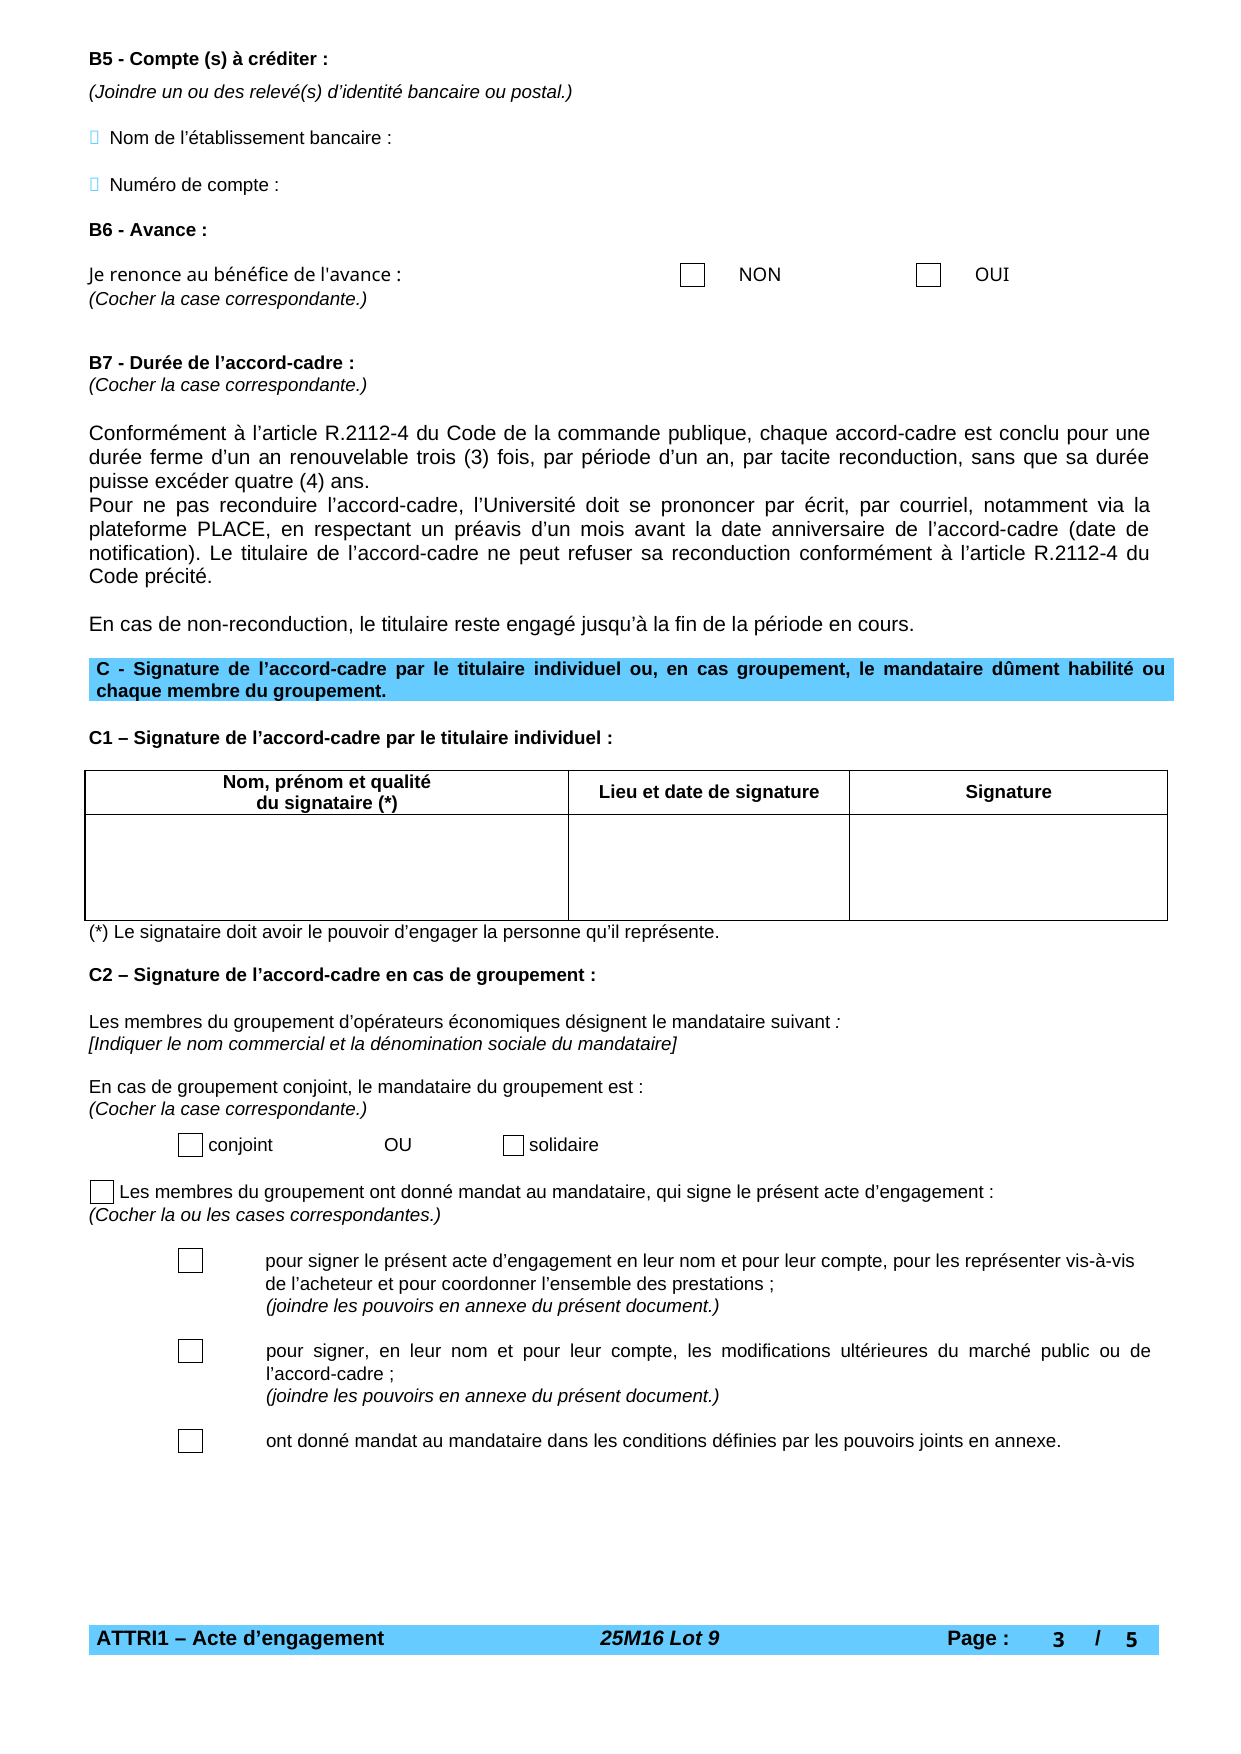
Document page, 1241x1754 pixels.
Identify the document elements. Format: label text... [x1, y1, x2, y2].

text B5 - Compte (s) à créditer : [89, 47, 1152, 69]
table_cell [86, 815, 568, 920]
text Conformément à l’article R.2112-4 du Code de la commande publique, chaque accord-cadre est conclu pour une durée ferme d’un an renouvelable trois (3) fois, par période d’un an, par tacite reconduction, sans que sa durée puisse excéder quatre (4) ans. [89, 421, 1152, 492]
table_cell [850, 815, 1167, 920]
text ont donné mandat au mandataire dans les conditions définies par les pouvoirs joints en annexe. [118, 1428, 1152, 1453]
text  Numéro de compte : [89, 172, 1152, 197]
text pour signer le présent acte d’engagement en leur nom et pour leur compte, pour les représenter vis-à-vis de l’acheteur et pour coordonner l’ensemble des prestations ; [89, 1247, 1152, 1294]
text En cas de non-reconduction, le titulaire reste engagé jusqu’à la fin de la période en cours. [89, 612, 1152, 636]
text [Indiquer le nom commercial et la dénomination sociale du mandataire] [89, 1033, 1152, 1054]
text (joindre les pouvoirs en annexe du présent document.) [89, 1385, 1152, 1406]
text  Nom de l’établissement bancaire : [89, 124, 1152, 150]
text (*) Le signataire doit avoir le pouvoir d’engager la personne qu’il représente. [89, 921, 1152, 943]
text C1 – Signature de l’accord-cadre par le titulaire individuel : [89, 726, 1152, 748]
table_header C - Signature de l’accord-cadre par le titulaire individuel ou, en cas groupement, le mandataire dûment habilité ou chaque membre du groupement. [89, 658, 1174, 701]
text (Cocher la case correspondante.) [89, 373, 1152, 395]
subtitle B7 - Durée de l’accord-cadre : [89, 352, 1152, 373]
text C2 – Signature de l’accord-cadre en cas de groupement : [89, 964, 1152, 986]
text (Joindre un ou des relevé(s) d’identité bancaire ou postal.) [89, 81, 1152, 103]
text Les membres du groupement ont donné mandat au mandataire, qui signe le présent acte d’engagement : [89, 1179, 1152, 1204]
text (Cocher la case correspondante.) [89, 287, 1152, 309]
table_header Lieu et date de signature [569, 771, 849, 814]
text (Cocher la ou les cases correspondantes.) [89, 1204, 1152, 1226]
table_cell [569, 815, 849, 920]
text B6 - Avance : [89, 219, 1152, 240]
text (joindre les pouvoirs en annexe du présent document.) [89, 1294, 1152, 1316]
text Je renonce au bénéfice de l'avance : NON OUI [89, 262, 1152, 287]
text (Cocher la case correspondante.) [89, 1098, 1152, 1119]
text conjoint OU solidaire [89, 1132, 1152, 1157]
table_header Nom, prénom et qualité du signataire (*) [86, 771, 568, 814]
text pour signer, en leur nom et pour leur compte, les modifications ultérieures du marché public ou de l’accord-cadre ; [177, 1338, 1152, 1385]
text En cas de groupement conjoint, le mandataire du groupement est : [89, 1076, 1152, 1098]
text Pour ne pas reconduire l’accord-cadre, l’Université doit se prononcer par écrit, par courriel, notamment via la plateforme PLACE, en respectant un préavis d’un mois avant la date anniversaire de l’accord-cadre (date de notification). Le titulaire de l’accord-cadre ne peut refuser sa reconduction conformément à l’article R.2112-4 du Code précité. [89, 492, 1152, 588]
text Les membres du groupement d’opérateurs économiques désignent le mandataire suivant : [89, 1011, 1152, 1033]
table_header Signature [850, 771, 1167, 814]
